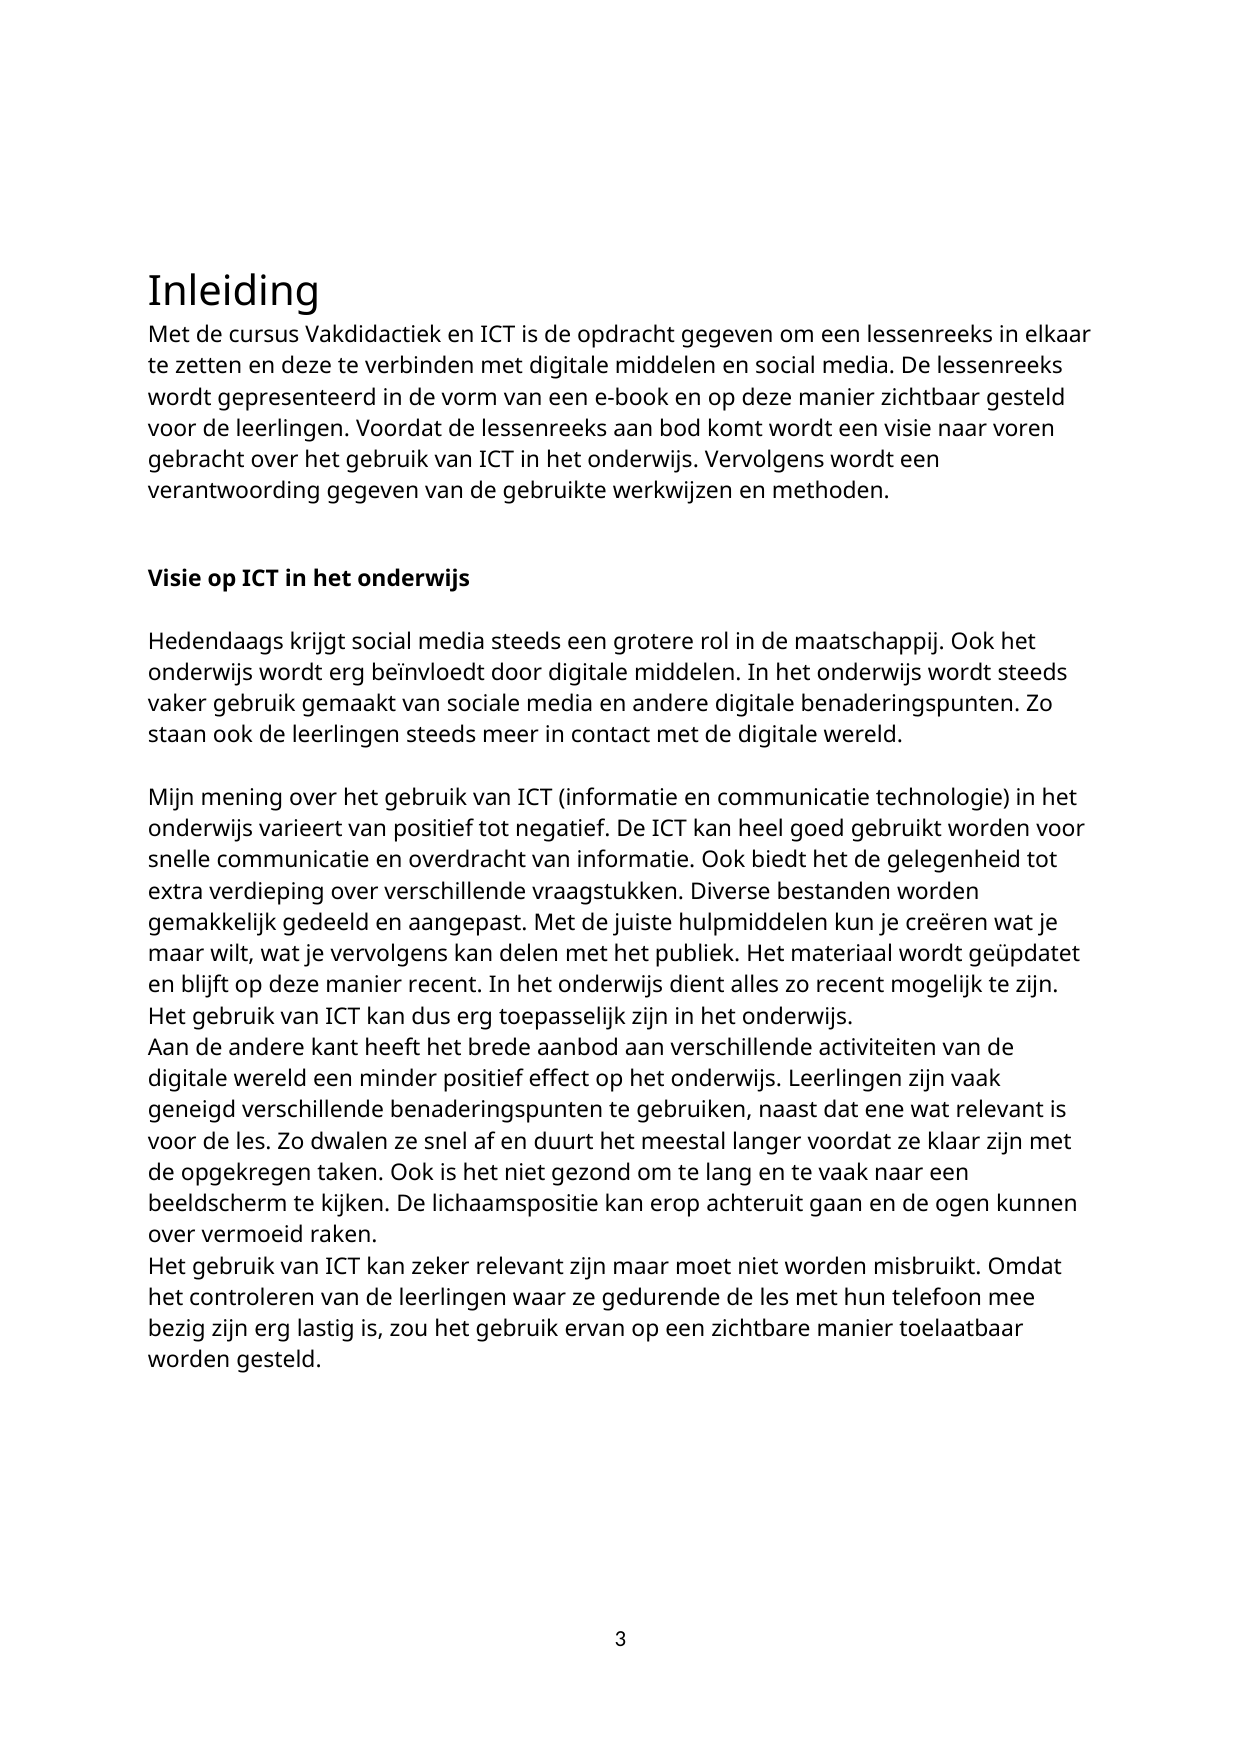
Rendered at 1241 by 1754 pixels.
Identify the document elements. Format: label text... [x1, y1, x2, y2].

text Visie op ICT in het onderwijs [148, 562, 1093, 593]
text Hedendaags krijgt social media steeds een grotere rol in de maatschappij. Ook het onderwijs wordt erg beïnvloedt door digitale middelen. In het onderwijs wordt steeds vaker gebruik gemaakt van sociale media en andere digitale benaderingspunten. Zo staan ook de leerlingen steeds meer in contact met de digitale wereld. [148, 625, 1093, 750]
text Mijn mening over het gebruik van ICT (informatie en communicatie technologie) in het onderwijs varieert van positief tot negatief. De ICT kan heel goed gebruikt worden voor snelle communicatie en overdracht van informatie. Ook biedt het de gelegenheid tot extra verdieping over verschillende vraagstukken. Diverse bestanden worden gemakkelijk gedeeld en aangepast. Met de juiste hulpmiddelen kun je creëren wat je maar wilt, wat je vervolgens kan delen met het publiek. Het materiaal wordt geüpdatet en blijft op deze manier recent. In het onderwijs dient alles zo recent mogelijk te zijn. Het gebruik van ICT kan dus erg toepasselijk zijn in het onderwijs. [148, 781, 1093, 1031]
text Het gebruik van ICT kan zeker relevant zijn maar moet niet worden misbruikt. Omdat het controleren van de leerlingen waar ze gedurende de les met hun telefoon mee bezig zijn erg lastig is, zou het gebruik ervan op een zichtbare manier toelaatbaar worden gesteld. [148, 1250, 1093, 1375]
text Met de cursus Vakdidactiek en ICT is de opdracht gegeven om een lessenreeks in elkaar te zetten en deze te verbinden met digitale middelen en social media. De lessenreeks wordt gepresenteerd in de vorm van een e-book en op deze manier zichtbaar gesteld voor de leerlingen. Voordat de lessenreeks aan bod komt wordt een visie naar voren gebracht over het gebruik van ICT in het onderwijs. Vervolgens wordt een verantwoording gegeven van de gebruikte werkwijzen en methoden. [148, 318, 1093, 505]
text Inleiding [148, 261, 1093, 318]
text Aan de andere kant heeft het brede aanbod aan verschillende activiteiten van de digitale wereld een minder positief effect op het onderwijs. Leerlingen zijn vaak geneigd verschillende benaderingspunten te gebruiken, naast dat ene wat relevant is voor de les. Zo dwalen ze snel af en duurt het meestal langer voordat ze klaar zijn met de opgekregen taken. Ook is het niet gezond om te lang en te vaak naar een beeldscherm te kijken. De lichaamspositie kan erop achteruit gaan en de ogen kunnen over vermoeid raken. [148, 1031, 1093, 1250]
